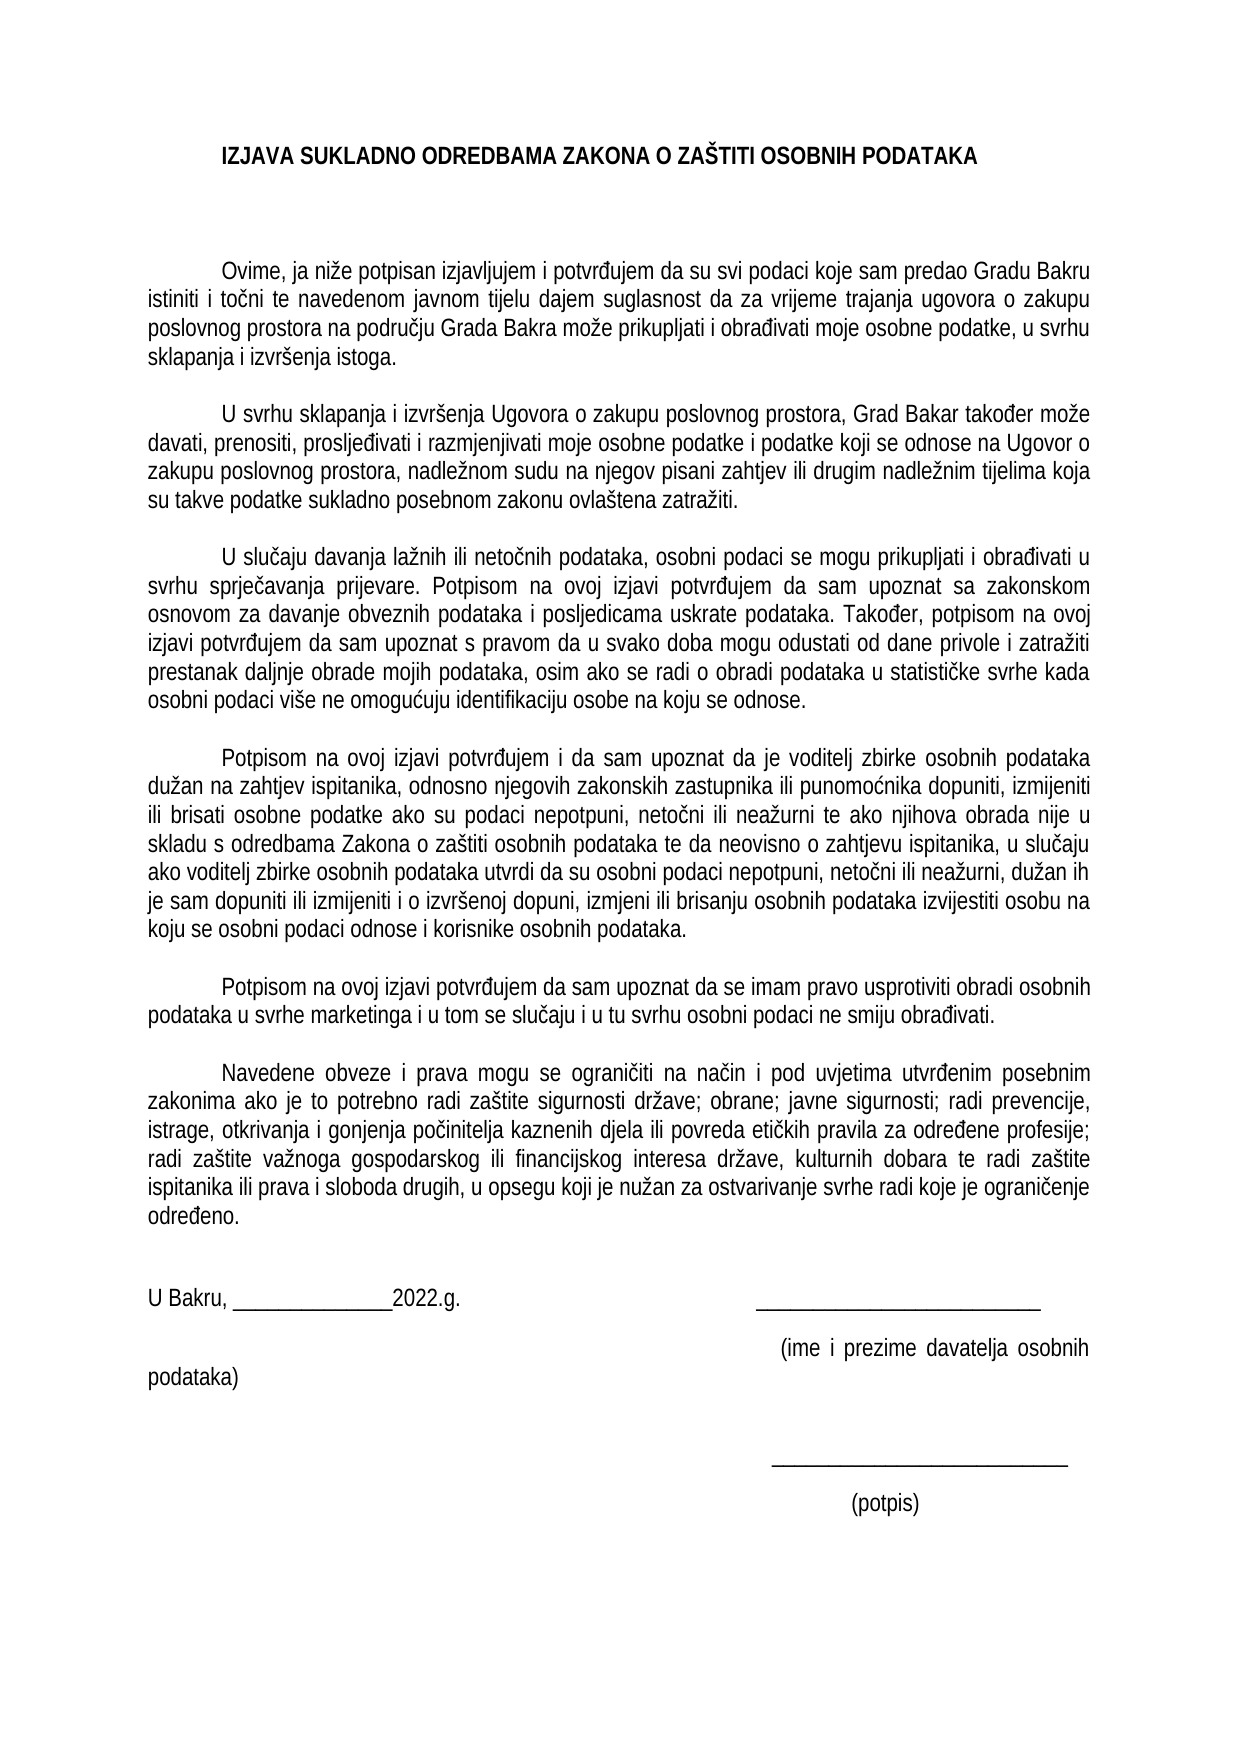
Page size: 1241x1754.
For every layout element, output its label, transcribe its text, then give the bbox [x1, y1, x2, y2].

text (potpis) [148, 1488, 1093, 1517]
text U Bakru, ______________2022.g. _________________________ [148, 1283, 1093, 1312]
text U svrhu sklapanja i izvršenja Ugovora o zakupu poslovnog prostora, Grad Bakar također može davati, prenositi, prosljeđivati i razmjenjivati moje osobne podatke i podatke koji se odnose na Ugovor o zakupu poslovnog prostora, nadležnom sudu na njegov pisani zahtjev ili drugim nadležnim tijelima koja su takve podatke sukladno posebnom zakonu ovlaštena zatražiti. [148, 399, 1093, 513]
text IZJAVA SUKLADNO ODREDBAMA ZAKONA O ZAŠTITI OSOBNIH PODATAKA [148, 141, 1093, 170]
text U slučaju davanja lažnih ili netočnih podataka, osobni podaci se mogu prikupljati i obrađivati u svrhu sprječavanja prijevare. Potpisom na ovoj izjavi potvrđujem da sam upoznat sa zakonskom osnovom za davanje obveznih podataka i posljedicama uskrate podataka. Također, potpisom na ovoj izjavi potvrđujem da sam upoznat s pravom da u svako doba mogu odustati od dane privole i zatražiti prestanak daljnje obrade mojih podataka, osim ako se radi o obradi podataka u statističke svrhe kada osobni podaci više ne omogućuju identifikaciju osobe na koju se odnose. [148, 542, 1093, 714]
text __________________________ [148, 1411, 1093, 1468]
text Potpisom na ovoj izjavi potvrđujem i da sam upoznat da je voditelj zbirke osobnih podataka dužan na zahtjev ispitanika, odnosno njegovih zakonskih zastupnika ili punomoćnika dopuniti, izmijeniti ili brisati osobne podatke ako su podaci nepotpuni, netočni ili neažurni te ako njihova obrada nije u skladu s odredbama Zakona o zaštiti osobnih podataka te da neovisno o zahtjevu ispitanika, u slučaju ako voditelj zbirke osobnih podataka utvrdi da su osobni podaci nepotpuni, netočni ili neažurni, dužan ih je sam dopuniti ili izmijeniti i o izvršenoj dopuni, izmjeni ili brisanju osobnih podataka izvijestiti osobu na koju se osobni podaci odnose i korisnike osobnih podataka. [148, 743, 1093, 943]
text Ovime, ja niže potpisan izjavljujem i potvrđujem da su svi podaci koje sam predao Gradu Bakru istiniti i točni te navedenom javnom tijelu dajem suglasnost da za vrijeme trajanja ugovora o zakupu poslovnog prostora na području Grada Bakra može prikupljati i obrađivati moje osobne podatke, u svrhu sklapanja i izvršenja istoga. [148, 256, 1093, 370]
text Potpisom na ovoj izjavi potvrđujem da sam upoznat da se imam pravo usprotiviti obradi osobnih podataka u svrhe marketinga i u tom se slučaju i u tu svrhu osobni podaci ne smiju obrađivati. [148, 972, 1093, 1029]
text (ime i prezime davatelja osobnih podataka) [148, 1333, 1093, 1390]
text Navedene obveze i prava mogu se ograničiti na način i pod uvjetima utvrđenim posebnim zakonima ako je to potrebno radi zaštite sigurnosti države; obrane; javne sigurnosti; radi prevencije, istrage, otkrivanja i gonjenja počinitelja kaznenih djela ili povreda etičkih pravila za određene profesije; radi zaštite važnoga gospodarskog ili financijskog interesa države, kulturnih dobara te radi zaštite ispitanika ili prava i sloboda drugih, u opsegu koji je nužan za ostvarivanje svrhe radi koje je ograničenje određeno. [148, 1058, 1093, 1229]
